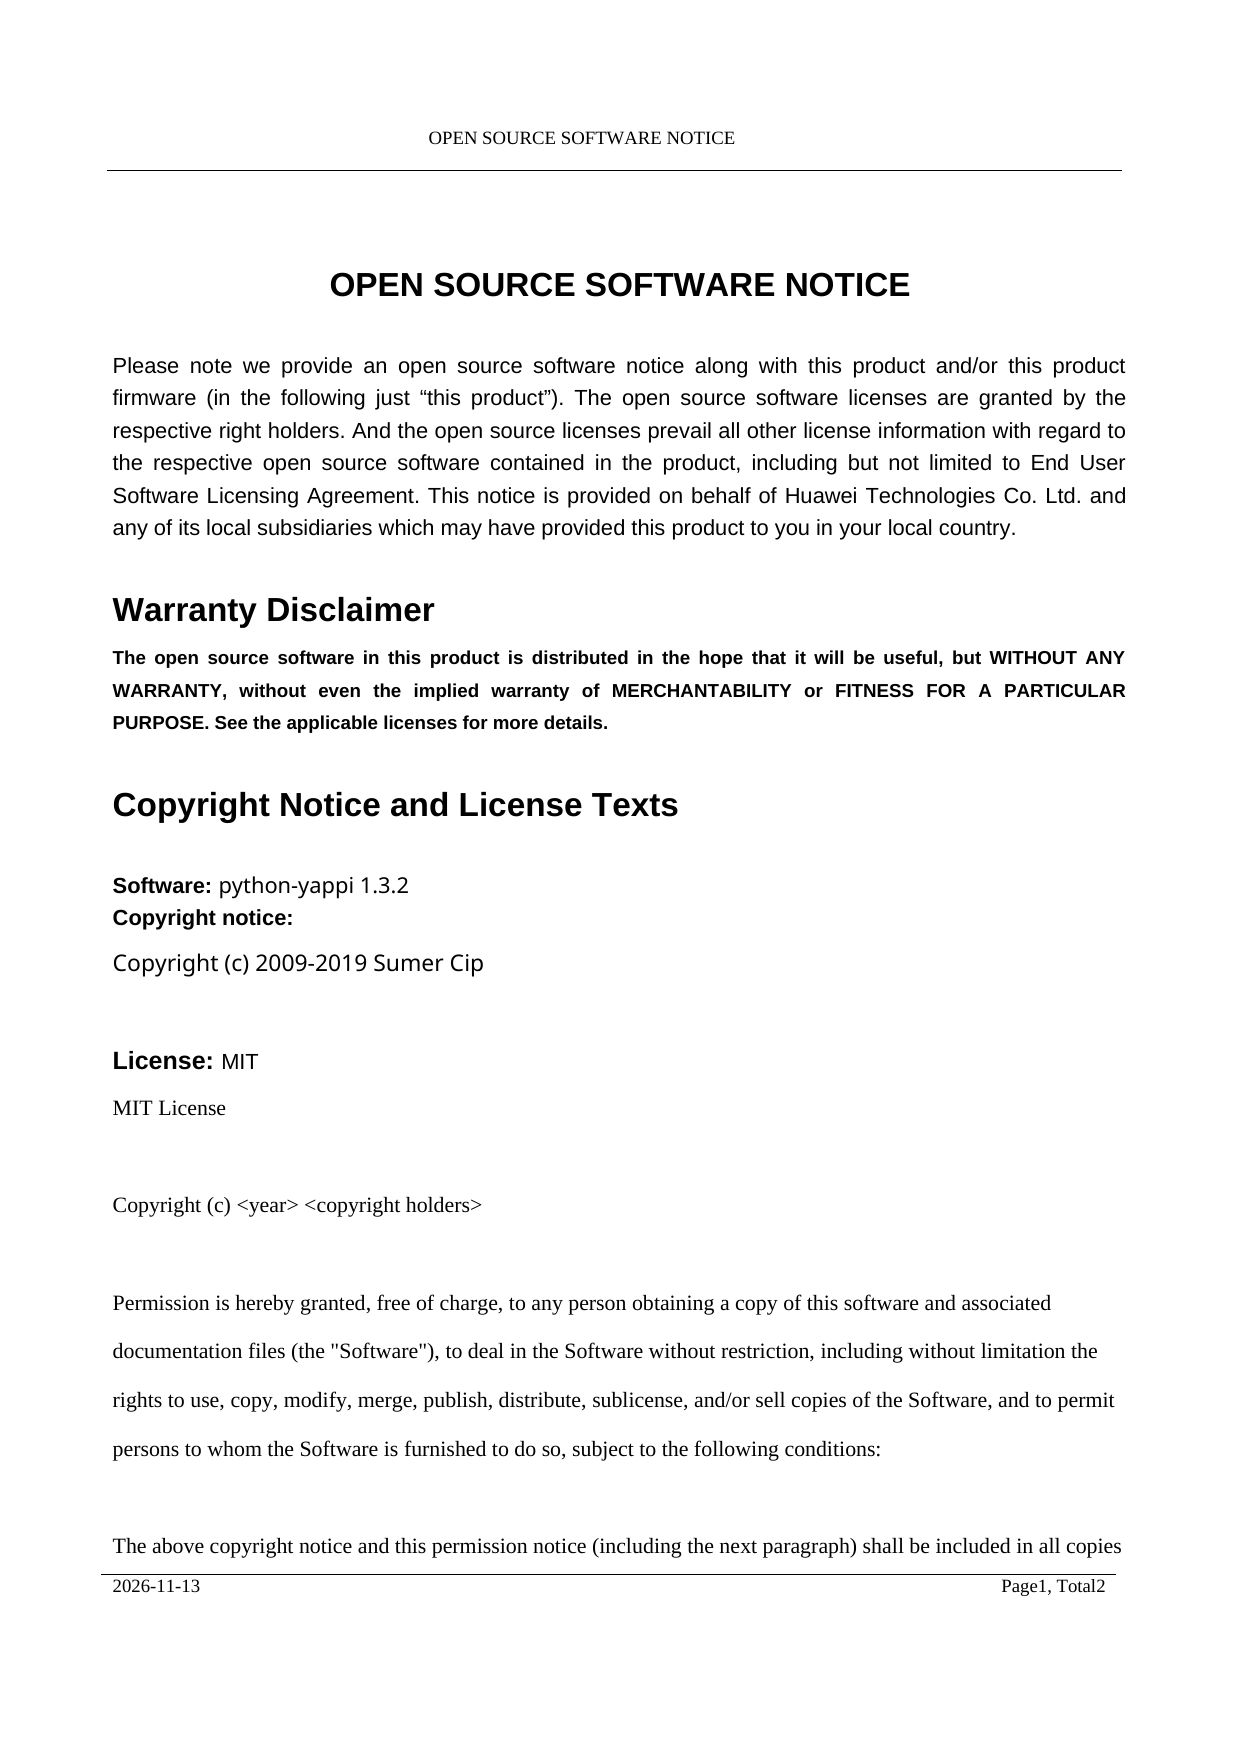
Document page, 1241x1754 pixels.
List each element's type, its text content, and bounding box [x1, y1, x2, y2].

text Copyright notice: [112, 901, 1128, 934]
text Copyright Notice and License Texts [112, 771, 1128, 836]
text OPEN SOURCE SOFTWARE NOTICE [112, 251, 1128, 316]
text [112, 1091, 1128, 1562]
text Software: python-yappi 1.3.2 [112, 869, 1128, 901]
text Warranty Disclaimer [112, 576, 1128, 641]
text The open source software in this product is distributed in the hope that it will be useful, but WITHOUT ANY WARRANTY, without even the implied warranty of MERCHANTABILITY or FITNESS FOR A PARTICULAR PURPOSE. See the applicable licenses for more details. [112, 641, 1128, 739]
text Please note we provide an open source software notice along with this product and/or this product firmware (in the following just “this product”). The open source software licenses are granted by the respective right holders. And the open source licenses prevail all other license information with regard to the respective open source software contained in the product, including but not limited to End User Software Licensing Agreement. This notice is provided on behalf of Huawei Technologies Co. Ltd. and any of its local subsidiaries which may have provided this product to you in your local country. [112, 349, 1128, 544]
text Copyright (c) 2009-2019 Sumer Cip [112, 947, 1128, 1028]
text License: MIT [112, 1044, 1128, 1077]
